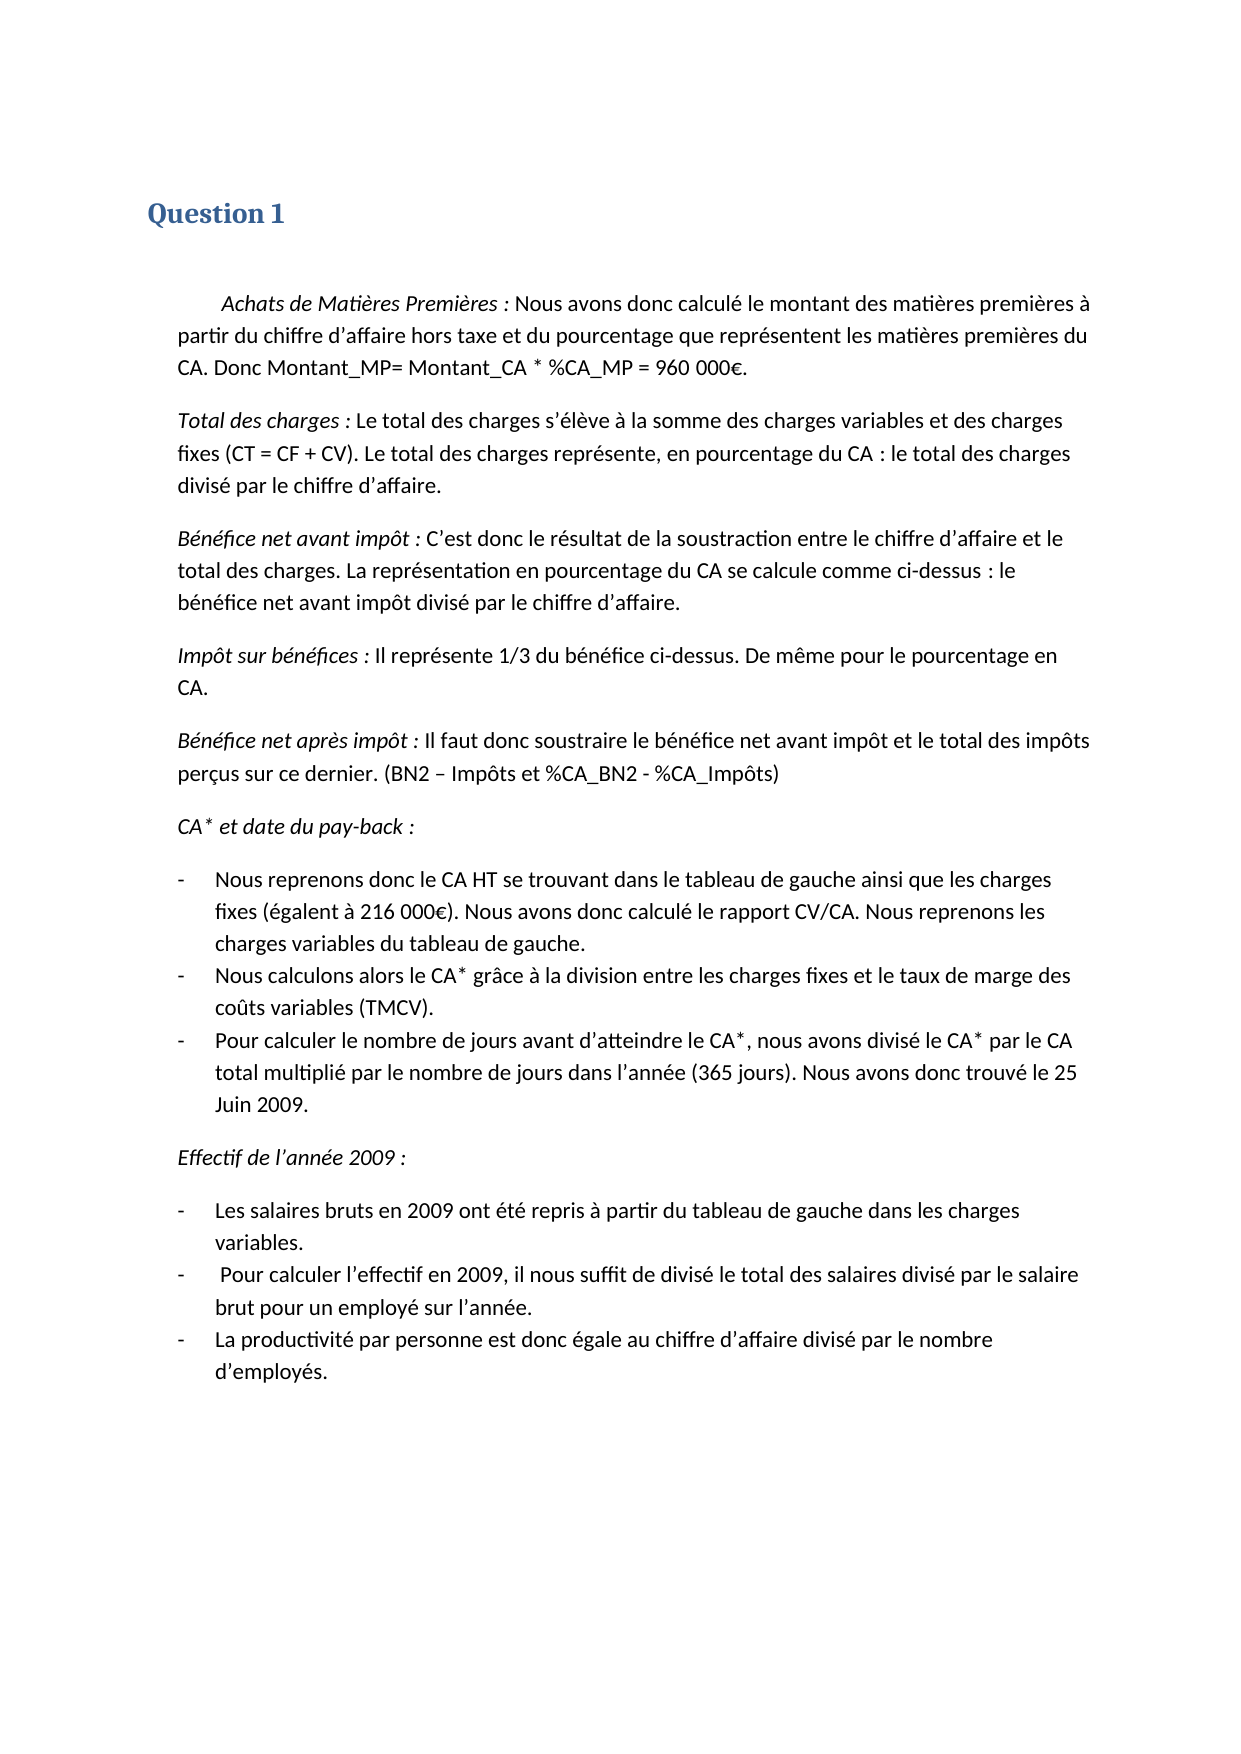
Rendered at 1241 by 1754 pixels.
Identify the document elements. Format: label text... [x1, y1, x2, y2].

list Pour calculer l’effectif en 2009, il nous suffit de divisé le total des salaires divisé par le salaire brut pour un employé sur l’année. [177, 1261, 1093, 1321]
text Achats de Matières Premières : Nous avons donc calculé le montant des matières premières à partir du chiffre d’affaire hors taxe et du pourcentage que représentent les matières premières du CA. Donc Montant_MP= Montant_CA * %CA_MP = 960 000€. [177, 289, 1093, 382]
list Nous calculons alors le CA* grâce à la division entre les charges fixes et le taux de marge des coûts variables (TMCV). [177, 961, 1093, 1022]
list Pour calculer le nombre de jours avant d’atteindre le CA*, nous avons divisé le CA* par le CA total multiplié par le nombre de jours dans l’année (365 jours). Nous avons donc trouvé le 25 Juin 2009. [177, 1026, 1093, 1118]
list Nous reprenons donc le CA HT se trouvant dans le tableau de gauche ainsi que les charges fixes (égalent à 216 000€). Nous avons donc calculé le rapport CV/CA. Nous reprenons les charges variables du tableau de gauche. [177, 865, 1093, 957]
text Bénéfice net avant impôt : C’est donc le résultat de la soustraction entre le chiffre d’affaire et le total des charges. La représentation en pourcentage du CA se calcule comme ci-dessus : le bénéfice net avant impôt divisé par le chiffre d’affaire. [177, 524, 1093, 616]
text Effectif de l’année 2009 : [177, 1143, 1093, 1171]
text CA* et date du pay-back : [177, 812, 1093, 840]
subtitle Question 1 [148, 198, 1093, 231]
list La productivité par personne est donc égale au chiffre d’affaire divisé par le nombre d’employés. [177, 1325, 1093, 1385]
text Bénéfice net après impôt : Il faut donc soustraire le bénéfice net avant impôt et le total des impôts perçus sur ce dernier. (BN2 – Impôts et %CA_BN2 - %CA_Impôts) [177, 727, 1093, 787]
list Les salaires bruts en 2009 ont été repris à partir du tableau de gauche dans les charges variables. [177, 1196, 1093, 1256]
text Total des charges : Le total des charges s’élève à la somme des charges variables et des charges fixes (CT = CF + CV). Le total des charges représente, en pourcentage du CA : le total des charges divisé par le chiffre d’affaire. [177, 407, 1093, 499]
text Impôt sur bénéfices : Il représente 1/3 du bénéfice ci-dessus. De même pour le pourcentage en CA. [177, 641, 1093, 702]
